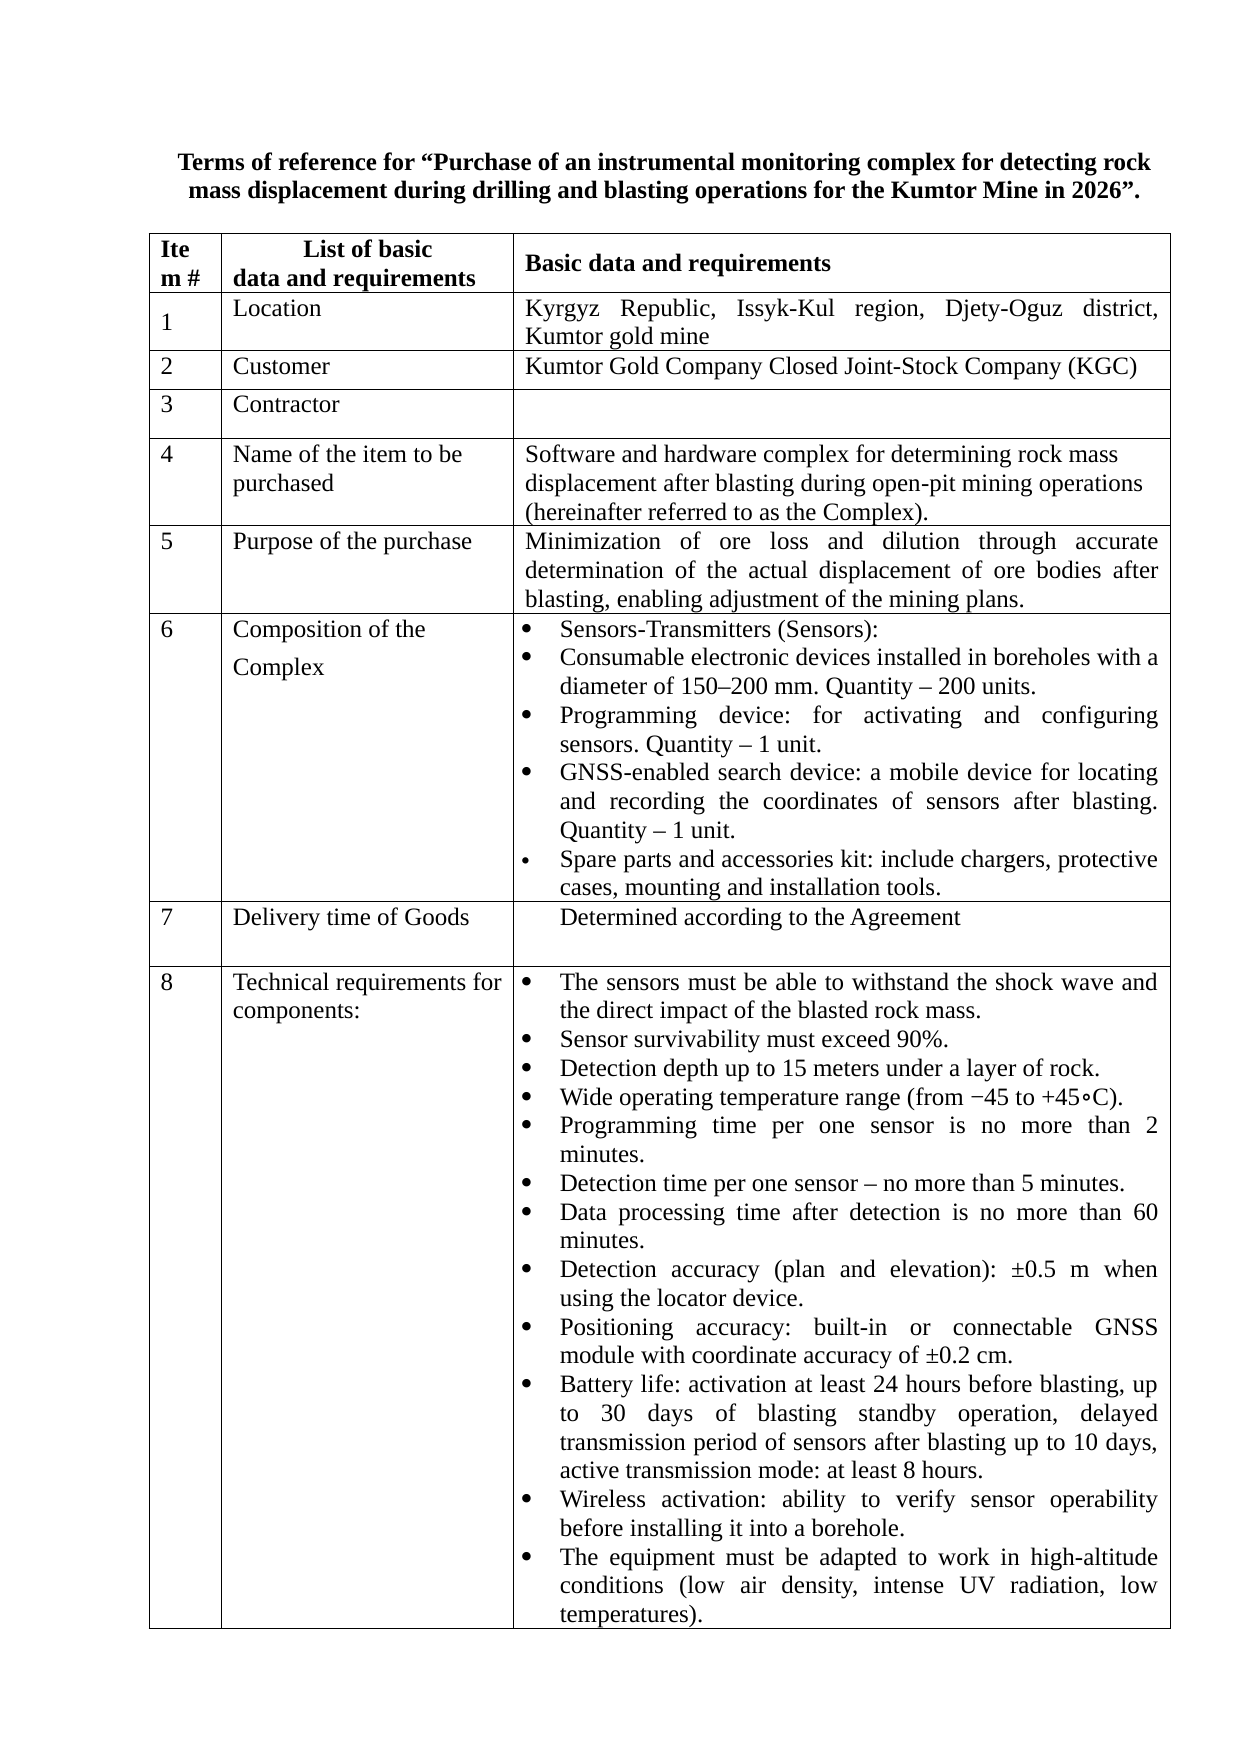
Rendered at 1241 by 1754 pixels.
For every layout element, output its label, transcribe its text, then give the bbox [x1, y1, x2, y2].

table_cell 4 [150, 439, 221, 525]
table_cell 8 [150, 967, 221, 1628]
table_header Item # [150, 234, 221, 292]
table_header Basic data and requirements [514, 234, 1170, 292]
table_cell Kumtor Gold Company Closed Joint-Stock Company (KGC) [514, 351, 1170, 388]
table_cell [514, 390, 1170, 438]
table_cell Kyrgyz Republic, Issyk-Kul region, Djety-Oguz district, Kumtor gold mine [514, 293, 1170, 350]
table_cell Sensors‑Transmitters (Sensors): Consumable electronic devices installed in boreholes with a diameter of 150–200 mm. Quantity – 200 units. Programming device: for activating and configuring sensors. Quantity – 1 unit. GNSS-enabled search device: a mobile device for locating and recording the coordinates of sensors after blasting. Quantity – 1 unit. Spare parts and accessories kit: include chargers, protective cases, mounting and installation tools. [514, 614, 1170, 901]
table_cell 6 [150, 614, 221, 901]
table_cell Technical requirements for components: [222, 967, 513, 1628]
table_cell 5 [150, 526, 221, 613]
table_cell Location [222, 293, 513, 350]
table_cell Software and hardware complex for determining rock mass displacement after blasting during open‑pit mining operations (hereinafter referred to as the Complex). [514, 439, 1170, 525]
table_cell Composition of the Complex [222, 614, 513, 901]
table_cell 3 [150, 390, 221, 438]
text Terms of reference for “Purchase of an instrumental monitoring complex for detecting rock mass displacement during drilling and blasting operations for the Kumtor Mine in 2026”. [177, 147, 1152, 204]
table_cell Delivery time of Goods [222, 902, 513, 966]
table_cell Name of the item to be purchased [222, 439, 513, 525]
table_header List of basic data and requirements [222, 234, 513, 292]
table_cell The sensors must be able to withstand the shock wave and the direct impact of the blasted rock mass. Sensor survivability must exceed 90%. Detection depth up to 15 meters under a layer of rock. Wide operating temperature range (from −45 to +45∘C). Programming time per one sensor is no more than 2 minutes. Detection time per one sensor – no more than 5 minutes. Data processing time after detection is no more than 60 minutes. Detection accuracy (plan and elevation): ±0.5 m when using the locator device. Positioning accuracy: built-in or connectable GNSS module with coordinate accuracy of ±0.2 cm. Battery life: activation at least 24 hours before blasting, up to 30 days of blasting standby operation, delayed transmission period of sensors after blasting up to 10 days, active transmission mode: at least 8 hours. Wireless activation: ability to verify sensor operability before installing it into a borehole. The equipment must be adapted to work in high-altitude conditions (low air density, intense UV radiation, low temperatures). [514, 967, 1170, 1628]
table_cell Purpose of the purchase [222, 526, 513, 613]
table_cell Customer [222, 351, 513, 388]
table_cell 2 [150, 351, 221, 388]
table_cell Determined according to the Agreement [514, 902, 1170, 966]
table_cell 1 [150, 293, 221, 350]
table_cell 7 [150, 902, 221, 966]
table_cell Contractor [222, 390, 513, 438]
table_cell Minimization of ore loss and dilution through accurate determination of the actual displacement of ore bodies after blasting, enabling adjustment of the mining plans. [514, 526, 1170, 613]
